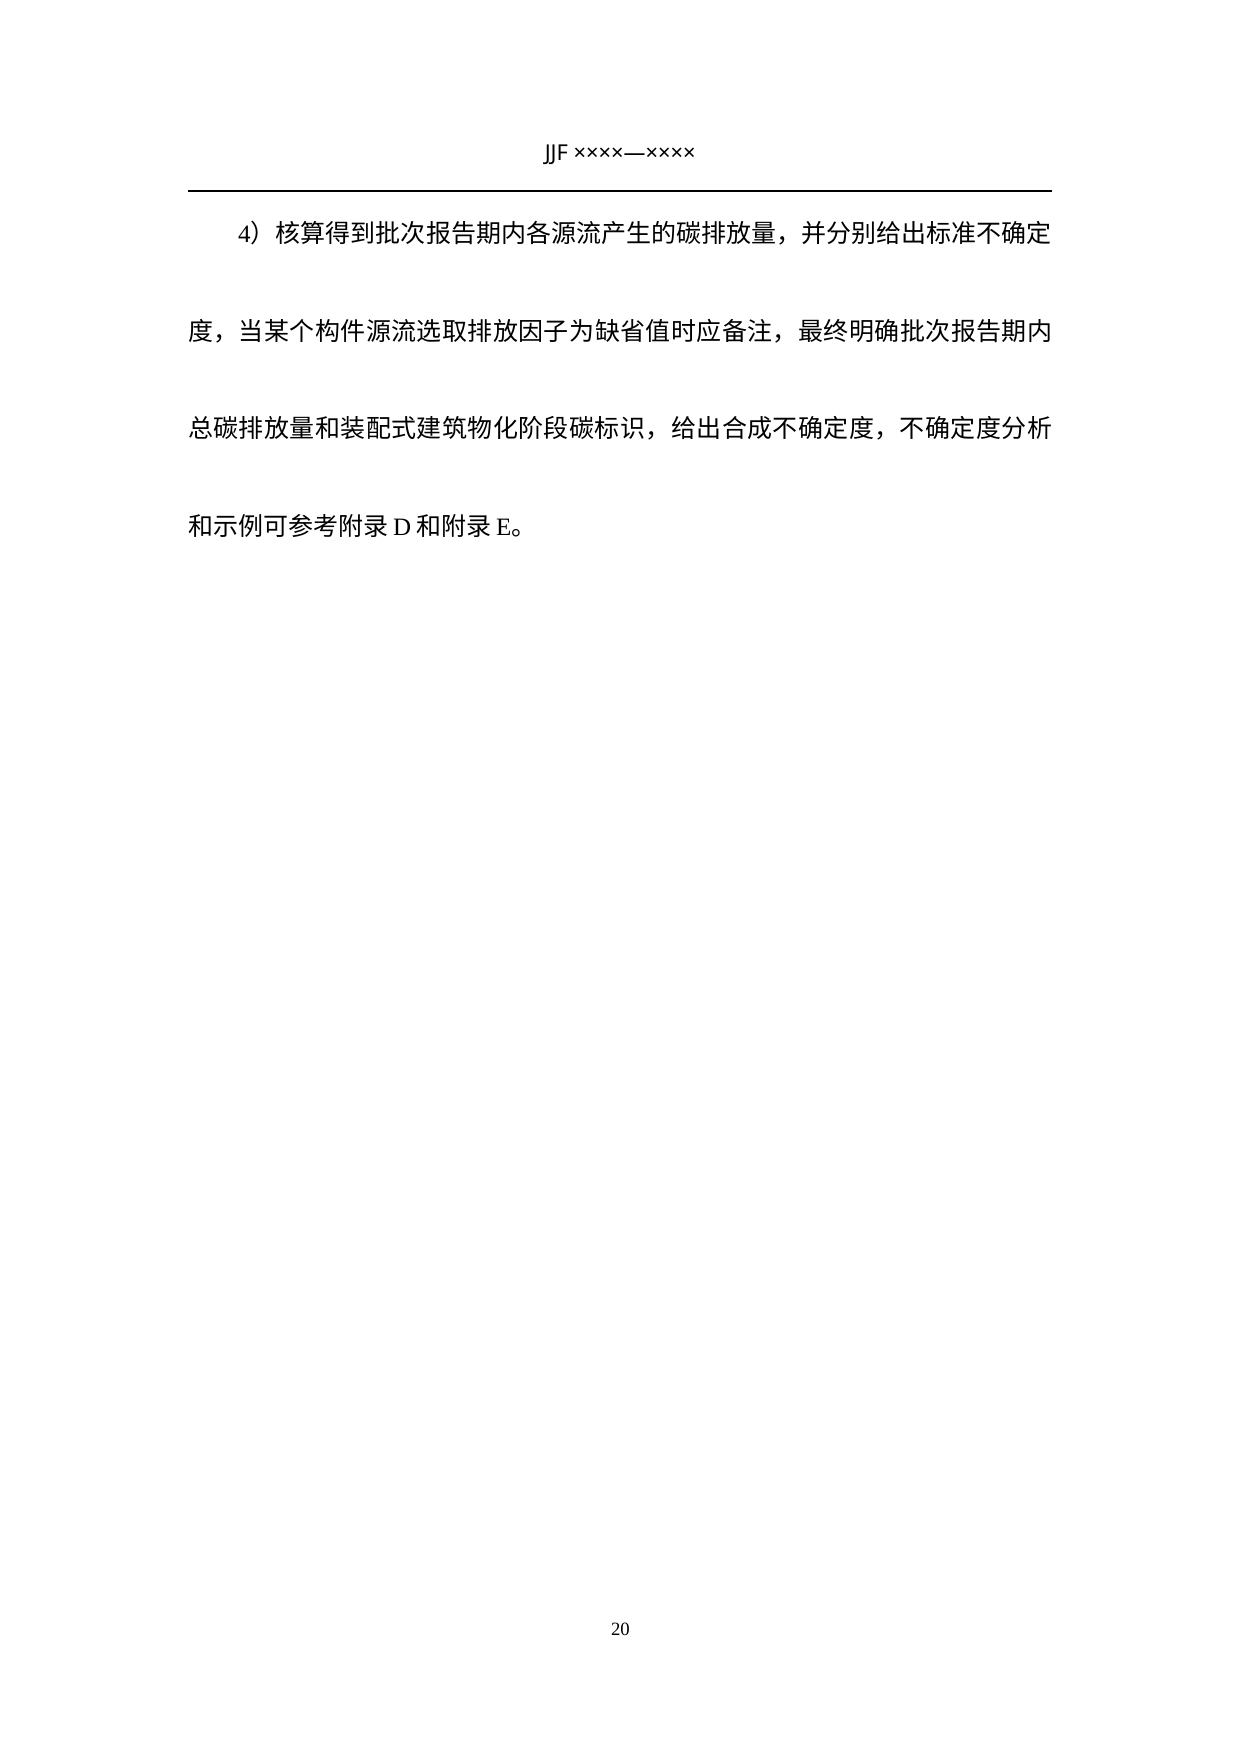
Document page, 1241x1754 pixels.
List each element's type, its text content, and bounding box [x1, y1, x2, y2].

text 4）核算得到批次报告期内各源流产生的碳排放量，并分别给出标准不确定度，当某个构件源流选取排放因子为缺省值时应备注，最终明确批次报告期内总碳排放量和装配式建筑物化阶段碳标识，给出合成不确定度，不确定度分析和示例可参考附录D和附录E。 [188, 199, 1052, 557]
